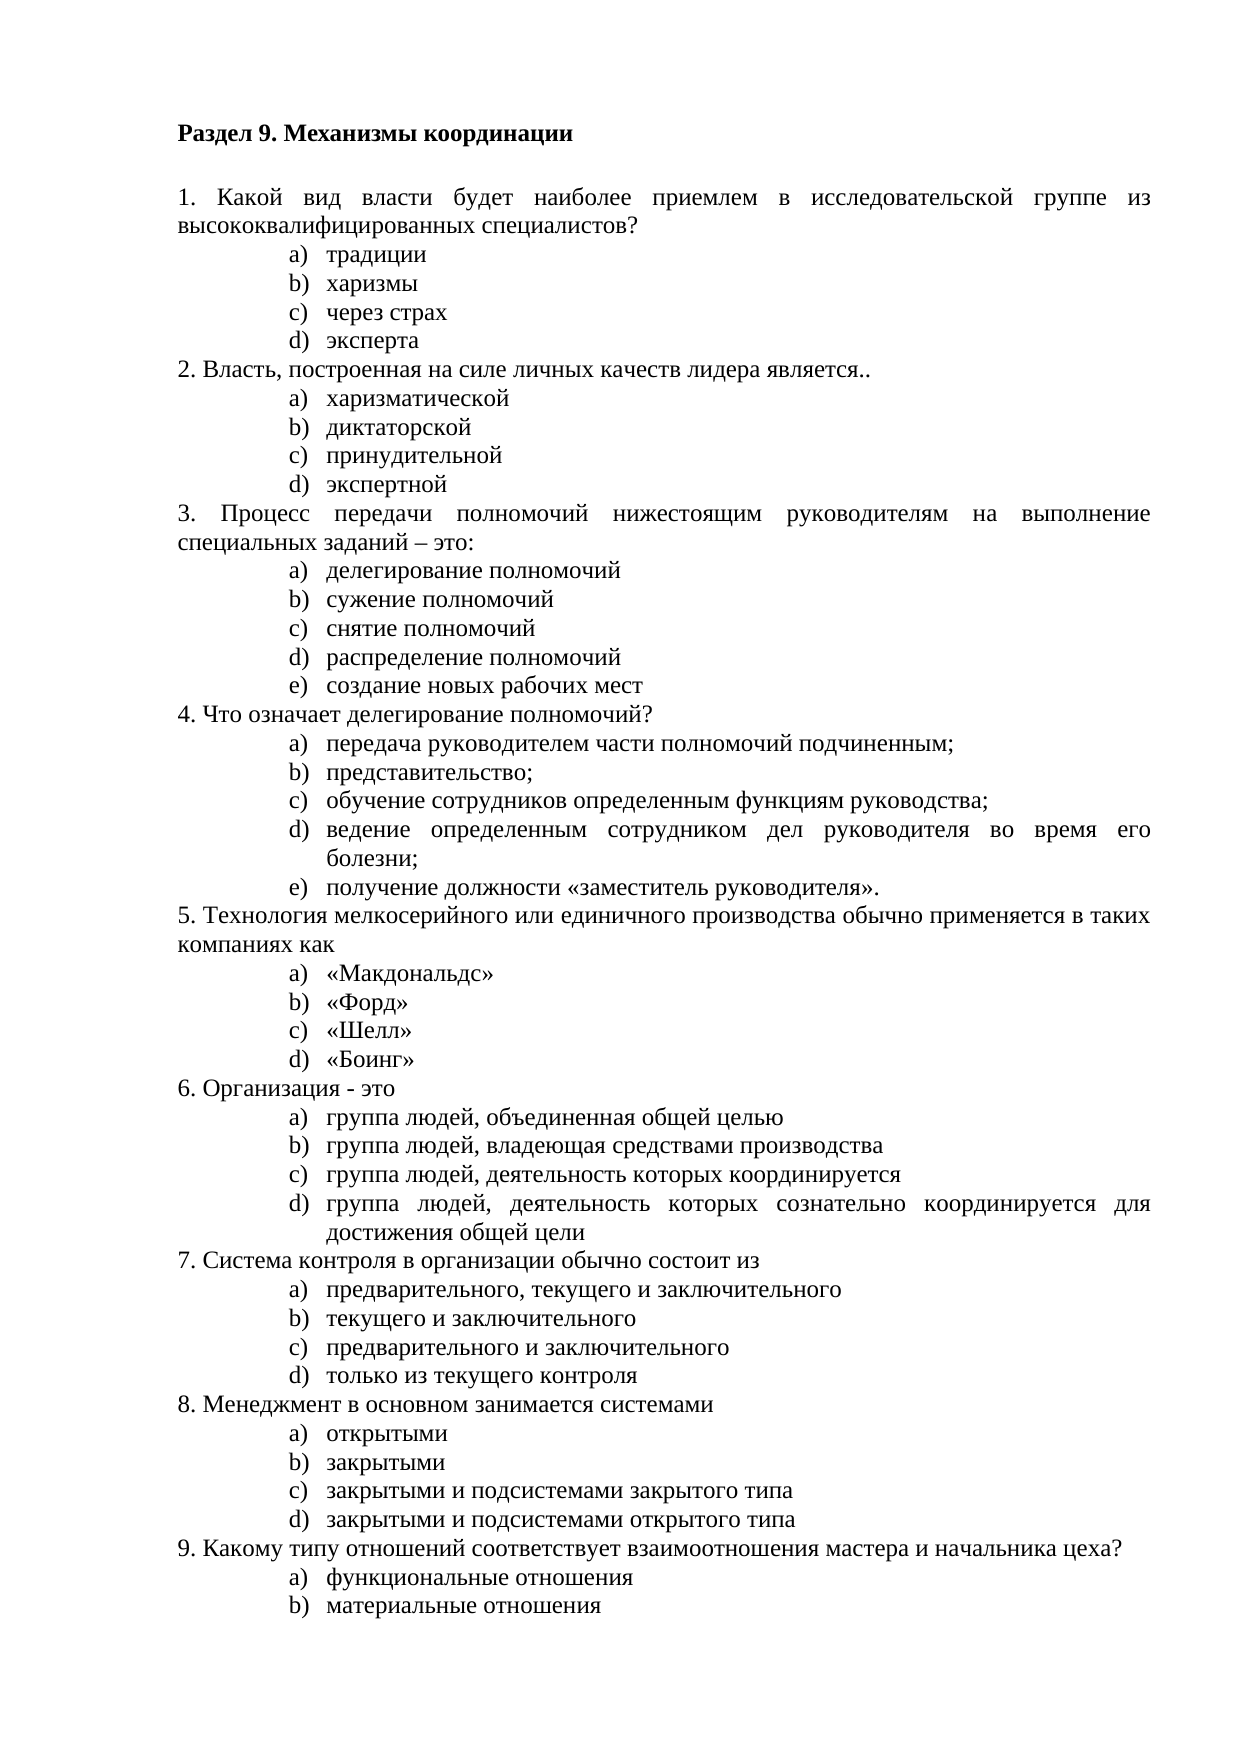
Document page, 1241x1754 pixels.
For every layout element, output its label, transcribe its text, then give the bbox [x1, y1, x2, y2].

text 6. Организация - это [177, 1073, 1152, 1102]
list через страх [288, 297, 1152, 326]
list эксперта [288, 326, 1152, 354]
list сужение полномочий [288, 584, 1152, 613]
list закрытыми и подсистемами закрытого типа [288, 1476, 1152, 1504]
list получение должности «заместитель руководителя». [288, 872, 1152, 901]
text 7. Система контроля в организации обычно состоит из [177, 1246, 1152, 1274]
subtitle Раздел 9. Механизмы координации [177, 118, 1152, 147]
list ведение определенным сотрудником дел руководителя во время его болезни; [288, 814, 1152, 872]
list группа людей, владеющая средствами производства [288, 1131, 1152, 1159]
list группа людей, деятельность которых координируется [288, 1159, 1152, 1188]
list функциональные отношения [288, 1562, 1152, 1591]
text 8. Менеджмент в основном занимается системами [177, 1389, 1152, 1418]
text 5. Технология мелкосерийного или единичного производства обычно применяется в таких компаниях как [177, 901, 1152, 958]
list принудительной [288, 441, 1152, 469]
list «Макдональдс» [288, 958, 1152, 987]
text 2. Власть, построенная на силе личных качеств лидера является.. [177, 354, 1152, 383]
list харизматической [288, 383, 1152, 412]
list предварительного, текущего и заключительного [288, 1274, 1152, 1303]
list диктаторской [288, 412, 1152, 441]
list закрытыми и подсистемами открытого типа [288, 1504, 1152, 1533]
list обучение сотрудников определенным функциям руководства; [288, 786, 1152, 814]
list «Шелл» [288, 1016, 1152, 1044]
list представительство; [288, 757, 1152, 786]
list закрытыми [288, 1447, 1152, 1476]
list передача руководителем части полномочий подчиненным; [288, 728, 1152, 757]
list создание новых рабочих мест [288, 671, 1152, 699]
list экспертной [288, 469, 1152, 498]
text 4. Что означает делегирование полномочий? [177, 699, 1152, 728]
list распределение полномочий [288, 642, 1152, 671]
list текущего и заключительного [288, 1303, 1152, 1332]
list открытыми [288, 1418, 1152, 1447]
list группа людей, объединенная общей целью [288, 1102, 1152, 1131]
list группа людей, деятельность которых сознательно координируется для достижения общей цели [288, 1188, 1152, 1246]
text 9. Какому типу отношений соответствует взаимоотношения мастера и начальника цеха? [177, 1533, 1152, 1562]
list материальные отношения [288, 1591, 1152, 1619]
list предварительного и заключительного [288, 1332, 1152, 1361]
list делегирование полномочий [288, 556, 1152, 584]
text 3. Процесс передачи полномочий нижестоящим руководителям на выполнение специальных заданий – это: [177, 498, 1152, 556]
list снятие полномочий [288, 613, 1152, 642]
list «Форд» [288, 987, 1152, 1016]
list только из текущего контроля [288, 1361, 1152, 1389]
list харизмы [288, 268, 1152, 297]
list традиции [288, 239, 1152, 268]
list «Боинг» [288, 1044, 1152, 1073]
text 1. Какой вид власти будет наиболее приемлем в исследовательской группе из высококвалифицированных специалистов? [177, 182, 1152, 239]
